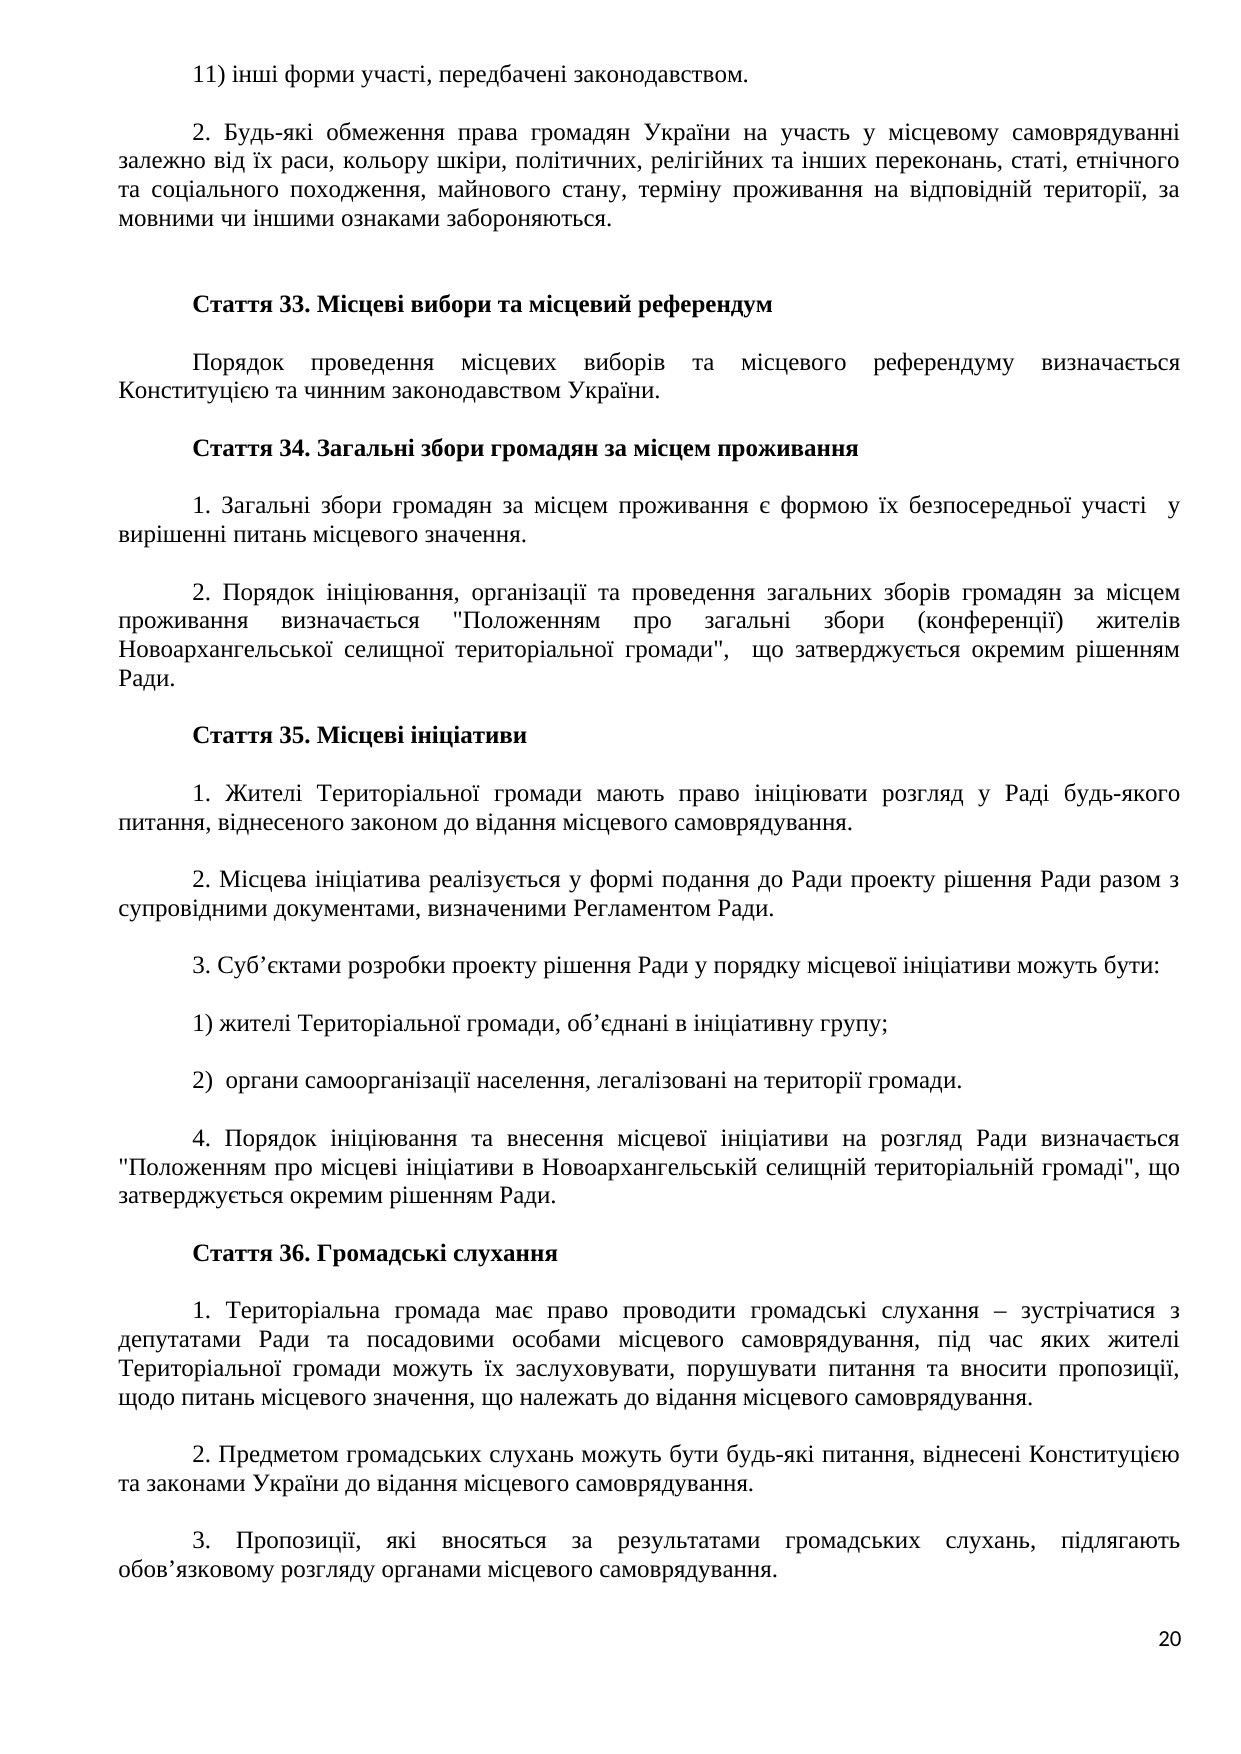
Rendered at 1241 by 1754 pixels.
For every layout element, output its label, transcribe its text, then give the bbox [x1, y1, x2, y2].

text 2. Місцева ініціатива реалізується у формі подання до Ради проекту рішення Ради разом з супровідними документами, визначеними Регламентом Ради. [118, 864, 1181, 922]
text Стаття 34. Загальні збори громадян за місцем проживання [118, 433, 1181, 462]
text Стаття 33. Місцеві вибори та місцевий референдум [118, 289, 1181, 318]
text 1. Жителі Територіальної громади мають право ініціювати розгляд у Раді будь-якого питання, віднесеного законом до відання місцевого самоврядування. [118, 778, 1181, 835]
text Стаття 35. Місцеві ініціативи [118, 720, 1181, 749]
text 11) інші форми участі, передбачені законодавством. [118, 59, 1181, 88]
text 2) органи самоорганізації населення, легалізовані на території громади. [118, 1065, 1181, 1094]
text Стаття 36. Громадські слухання [118, 1238, 1181, 1267]
text 1. Загальні збори громадян за місцем проживання є формою їх безпосередньої участі у вирішенні питань місцевого значення. [118, 490, 1181, 548]
text 3. Суб’єктами розробки проекту рішення Ради у порядку місцевої ініціативи можуть бути: [118, 950, 1181, 979]
text 2. Будь-які обмеження права громадян України на участь у місцевому самоврядуванні залежно від їх раси, кольору шкіри, політичних, релігійних та інших переконань, статі, етнічного та соціального походження, майнового стану, терміну проживання на відповідній території, за мовними чи іншими ознаками забороняються. [118, 117, 1181, 232]
text 1) жителі Територіальної громади, об’єднані в ініціативну групу; [118, 1008, 1181, 1037]
text Порядок проведення місцевих виборів та місцевого референдуму визначається Конституцією та чинним законодавством України. [118, 347, 1181, 404]
text 2. Предметом громадських слухань можуть бути будь-які питання, віднесені Конституцією та законами України до відання місцевого самоврядування. [118, 1439, 1181, 1497]
text 3. Пропозиції, які вносяться за результатами громадських слухань, підлягають обов’язковому розгляду органами місцевого самоврядування. [118, 1525, 1181, 1583]
text 2. Порядок ініціювання, організації та проведення загальних зборів громадян за місцем проживання визначається "Положенням про загальні збори (конференції) жителів Новоархангельської селищної територіальної громади", що затверджується окремим рішенням Ради. [118, 577, 1181, 692]
text 4. Порядок ініціювання та внесення місцевої ініціативи на розгляд Ради визначається "Положенням про місцеві ініціативи в Новоархангельській селищній територіальній громаді", що затверджується окремим рішенням Ради. [118, 1123, 1181, 1209]
text 1. Територіальна громада має право проводити громадські слухання – зустрічатися з депутатами Ради та посадовими особами місцевого самоврядування, під час яких жителі Територіальної громади можуть їх заслуховувати, порушувати питання та вносити пропозиції, щодо питань місцевого значення, що належать до відання місцевого самоврядування. [118, 1295, 1181, 1410]
